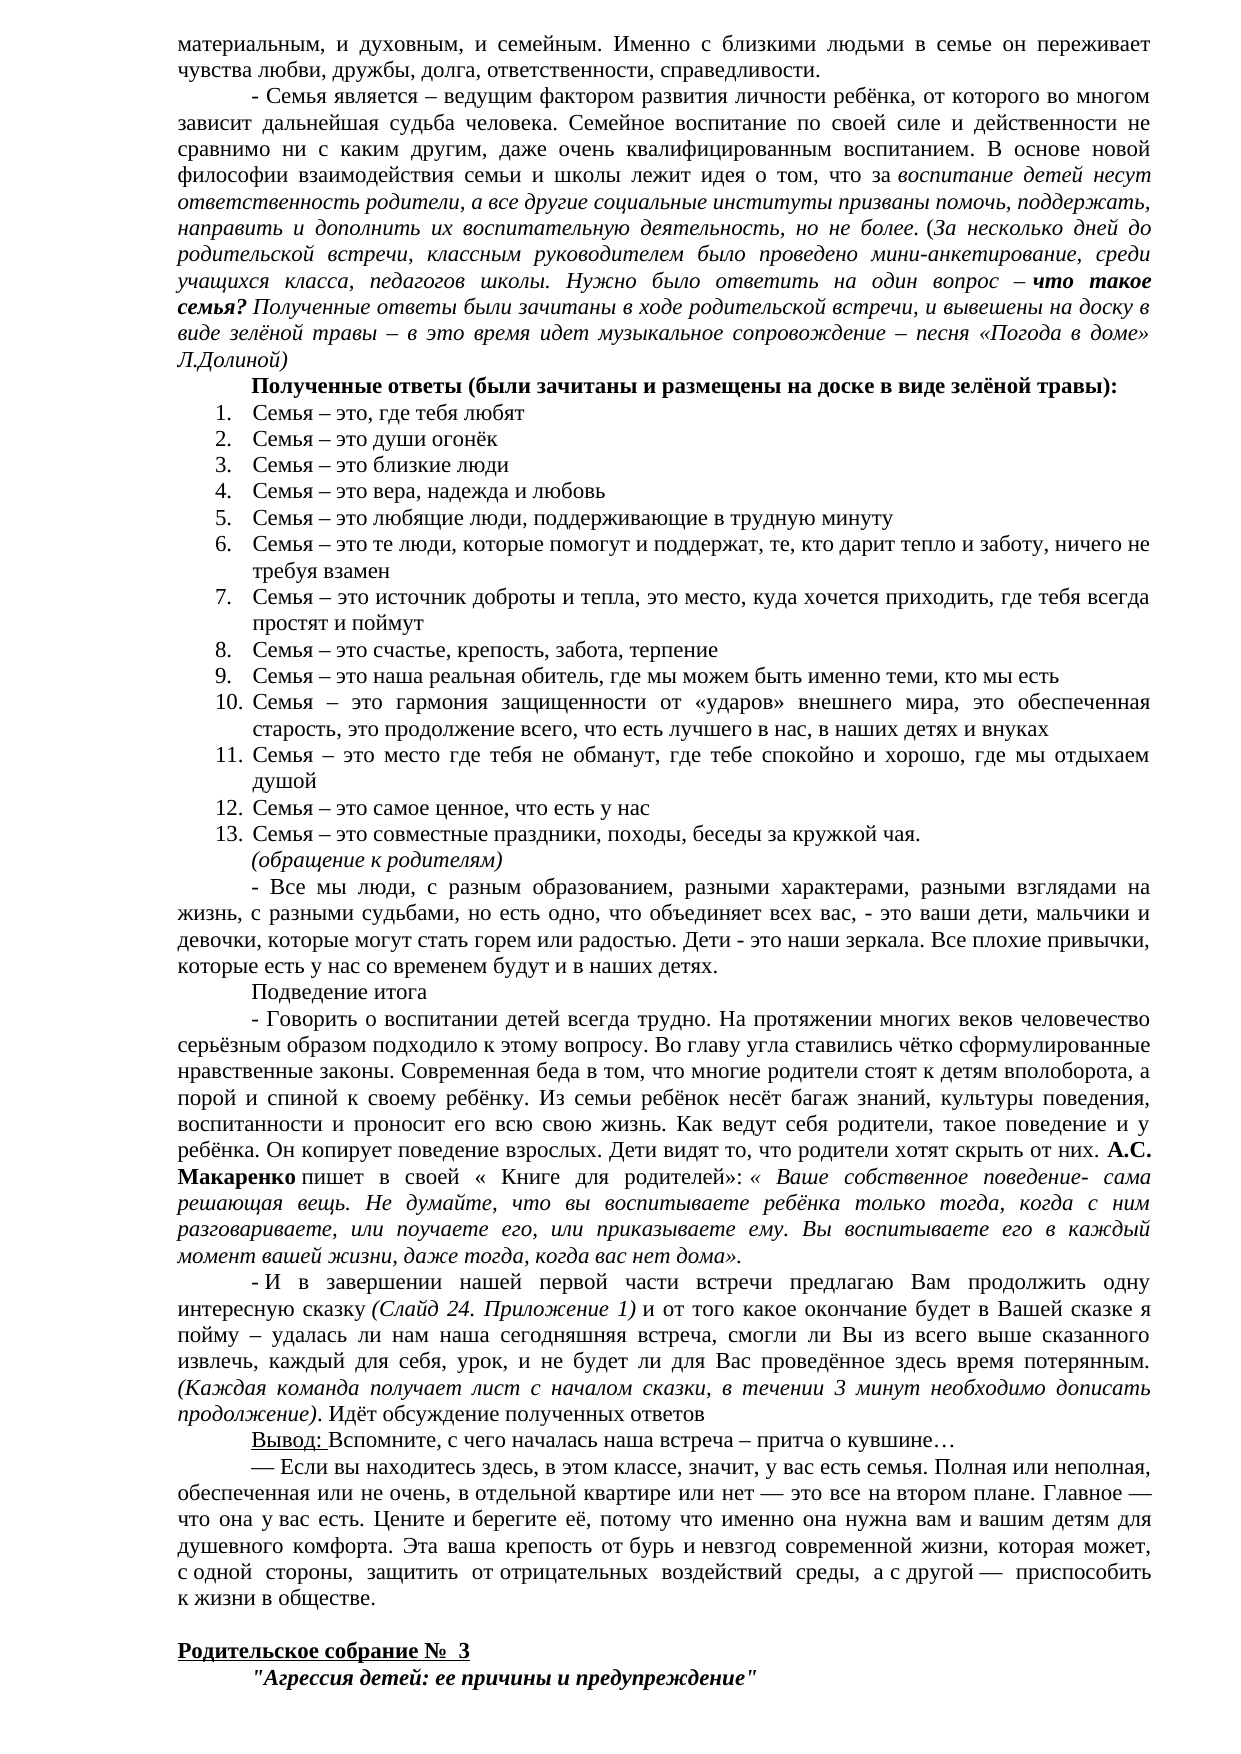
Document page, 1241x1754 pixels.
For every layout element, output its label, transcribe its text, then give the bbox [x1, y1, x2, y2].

list Семья – это близкие люди [215, 451, 1152, 478]
text - Семья является – ведущим фактором развития личности ребёнка, от которого во многом зависит дальнейшая судьба человека. Семейное воспитание по своей силе и действенности не сравнимо ни с каким другим, даже очень квалифицированным воспитанием. В основе новой философии взаимодействия семьи и школы лежит идея о том, что за воспитание детей несут ответственность родители, а все другие социальные институты призваны помочь, поддержать, направить и дополнить их воспитательную деятельность, но не более. (За несколько дней до родительской встречи, классным руководителем было проведено мини-анкетирование, среди учащихся класса, педагогов школы. Нужно было ответить на один вопрос – что такое семья? Полученные ответы были зачитаны в ходе родительской встречи, и вывешены на доску в виде зелёной травы – в это время идет музыкальное сопровождение – песня «Погода в доме» Л.Долиной) [177, 82, 1152, 372]
list Семья – это источник доброты и тепла, это место, куда хочется приходить, где тебя всегда простят и поймут [215, 583, 1152, 636]
text "Агрессия детей: ее причины и предупреждение" [177, 1663, 1152, 1690]
text (обращение к родителям) [177, 847, 1152, 873]
text Родительское собрание № 3 [177, 1611, 1152, 1663]
list Семья – это наша реальная обитель, где мы можем быть именно теми, кто мы есть [215, 662, 1152, 688]
list Семья – это те люди, которые помогут и поддержат, те, кто дарит тепло и заботу, ничего не требуя взамен [215, 530, 1152, 583]
list Семья – это души огонёк [215, 425, 1152, 451]
list Семья – это гармония защищенности от «ударов» внешнего мира, это обеспеченная старость, это продолжение всего, что есть лучшего в нас, в наших детях и внуках [215, 688, 1152, 741]
list Семья – это самое ценное, что есть у нас [215, 794, 1152, 820]
list Семья – это место где тебя не обманут, где тебе спокойно и хорошо, где мы отдыхаем душой [215, 741, 1152, 794]
text — Если вы находитесь здесь, в этом классе, значит, у вас есть семья. Полная или неполная, обеспеченная или не очень, в отдельной квартире или нет — это все на втором плане. Главное — что она у вас есть. Цените и берегите её, потому что именно она нужна вам и вашим детям для душевного комфорта. Эта ваша крепость от бурь и невзгод современной жизни, которая может, с одной стороны, защитить от отрицательных воздействий среды, а с другой — приспособить к жизни в обществе. [177, 1453, 1152, 1611]
text Полученные ответы (были зачитаны и размещены на доске в виде зелёной травы): [177, 372, 1152, 398]
list Семья – это вера, надежда и любовь [215, 478, 1152, 504]
text - Все мы люди, с разным образованием, разными характерами, разными взглядами на жизнь, с разными судьбами, но есть одно, что объединяет всех вас, - это ваши дети, мальчики и девочки, которые могут стать горем или радостью. Дети - это наши зеркала. Все плохие привычки, которые есть у нас со временем будут и в наших детях. [177, 873, 1152, 978]
text - И в завершении нашей первой части встречи предлагаю Вам продолжить одну интересную сказку (Слайд 24. Приложение 1) и от того какое окончание будет в Вашей сказке я пойму – удалась ли нам наша сегодняшняя встреча, смогли ли Вы из всего выше сказанного извлечь, каждый для себя, урок, и не будет ли для Вас проведённое здесь время потерянным.(Каждая команда получает лист с началом сказки, в течении 3 минут необходимо дописать продолжение). Идёт обсуждение полученных ответов [177, 1268, 1152, 1426]
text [177, 29, 1152, 82]
text - Говорить о воспитании детей всегда трудно. На протяжении многих веков человечество серьёзным образом подходило к этому вопросу. Во главу угла ставились чётко сформулированные нравственные законы. Современная беда в том, что многие родители стоят к детям вполоборота, а порой и спиной к своему ребёнку. Из семьи ребёнок несёт багаж знаний, культуры поведения, воспитанности и проносит его всю свою жизнь. Как ведут себя родители, такое поведение и у ребёнка. Он копирует поведение взрослых. Дети видят то, что родители хотят скрыть от них. А.С. Макаренко пишет в своей « Книге для родителей»: « Ваше собственное поведение- сама решающая вещь. Не думайте, что вы воспитываете ребёнка только тогда, когда с ним разговариваете, или поучаете его, или приказываете ему. Вы воспитываете его в каждый момент вашей жизни, даже тогда, когда вас нет дома». [177, 1005, 1152, 1268]
list Семья – это, где тебя любят [215, 398, 1152, 425]
text Вывод: Вспомните, с чего началась наша встреча – притча о кувшине… [177, 1426, 1152, 1453]
list Семья – это счастье, крепость, забота, терпение [215, 636, 1152, 662]
list Семья – это совместные праздники, походы, беседы за кружкой чая. [215, 820, 1152, 847]
list Семья – это любящие люди, поддерживающие в трудную минуту [215, 504, 1152, 530]
text Подведение итога [177, 978, 1152, 1005]
